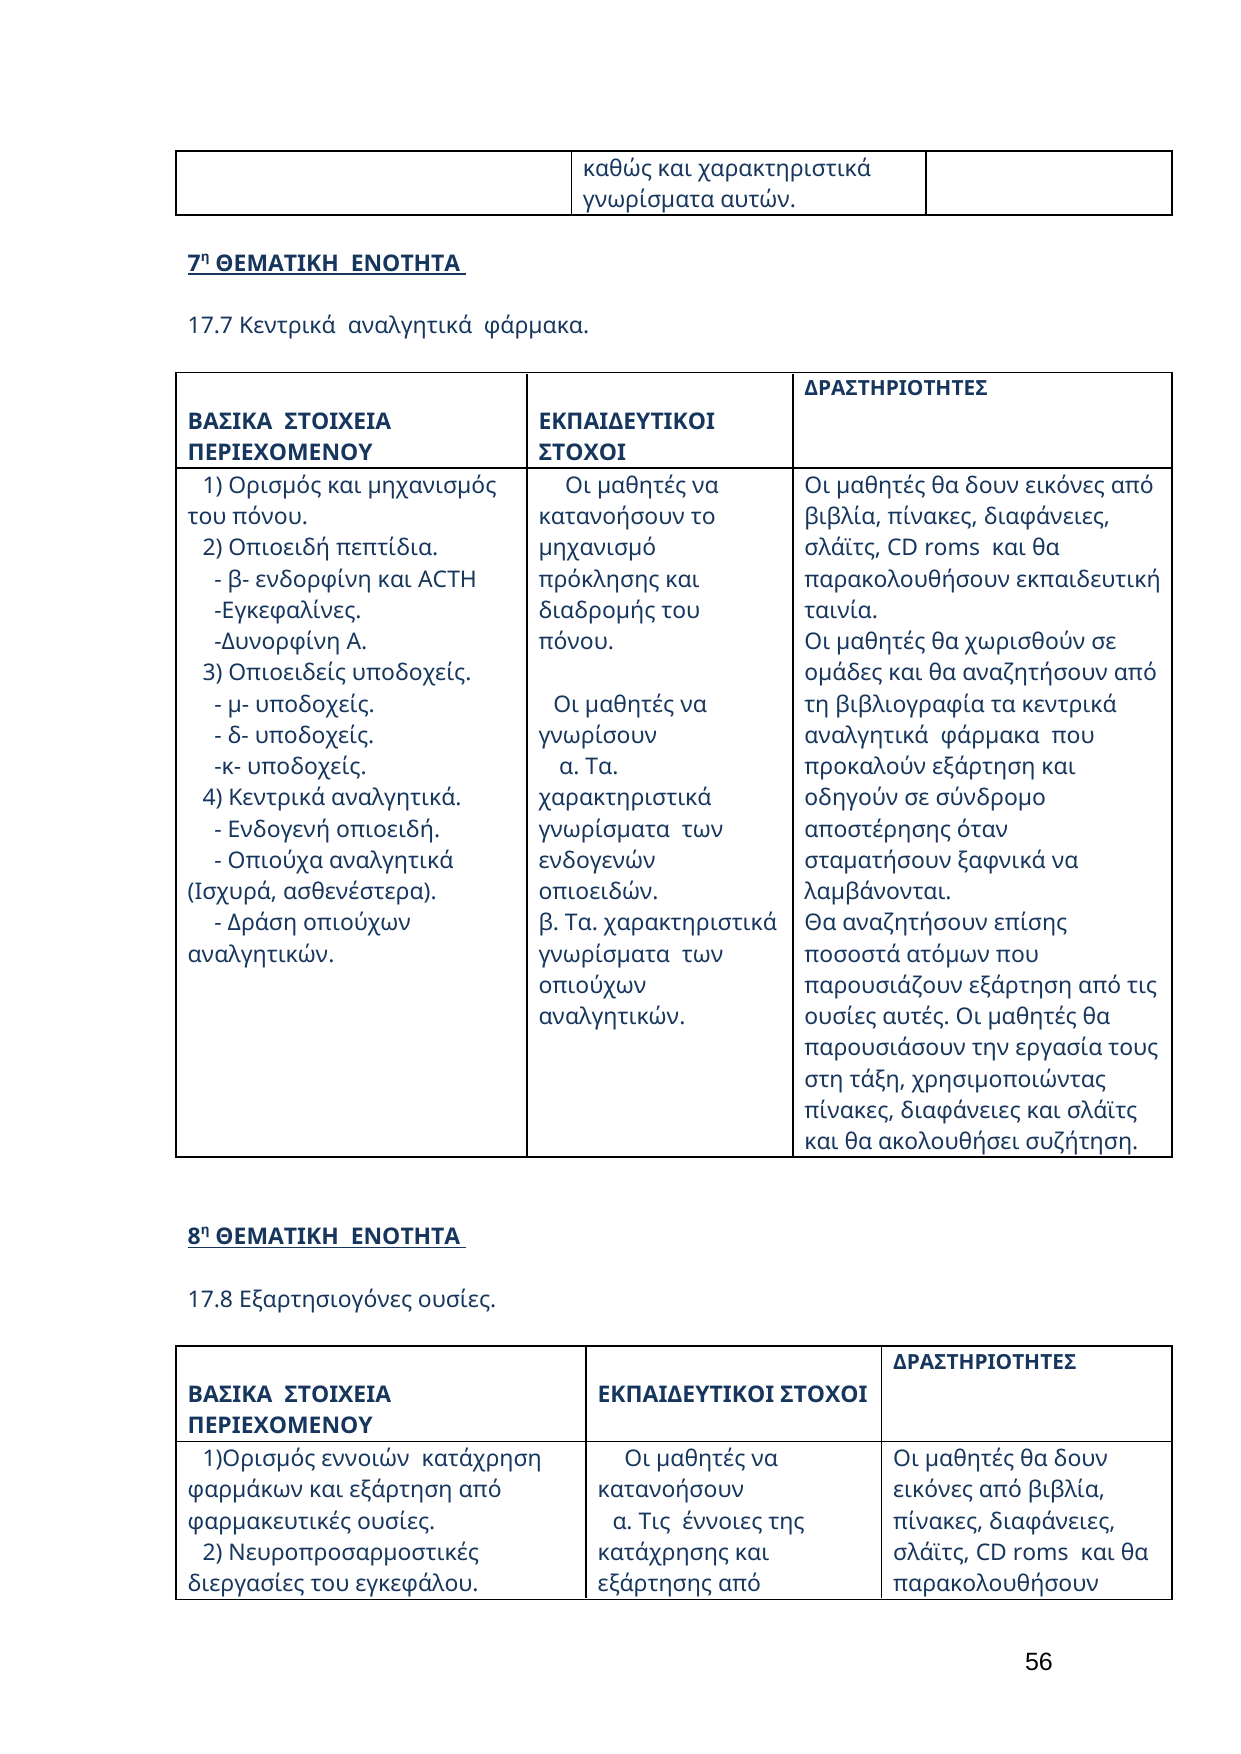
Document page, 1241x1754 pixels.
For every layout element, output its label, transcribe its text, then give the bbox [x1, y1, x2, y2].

table_cell 1) Ορισμός και μηχανισμός του πόνου. 2) Οπιοειδή πεπτίδια. - β- ενδορφίνη και ACTH -Εγκεφαλίνες. -Δυνορφίνη Α. 3) Οπιοειδείς υποδοχείς. - μ- υποδοχείς. - δ- υποδοχείς. -κ- υποδοχείς. 4) Κεντρικά αναλγητικά. - Ενδογενή οπιοειδή. - Οπιούχα αναλγητικά (Ισχυρά, ασθενέστερα). - Δράση οπιούχων αναλγητικών. [177, 469, 526, 1156]
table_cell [177, 152, 571, 214]
table_header ΕΚΠΑΙΔΕΥΤΙΚΟΙ ΣΤΟΧΟΙ [528, 373, 793, 467]
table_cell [927, 152, 1171, 214]
text 17.7 Κεντρικά αναλγητικά φάρμακα. [187, 309, 964, 341]
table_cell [587, 1442, 881, 1598]
text 17.8 Εξαρτησιογόνες ουσίες. [187, 1283, 964, 1314]
text 8η ΘΕΜΑΤΙΚΗ ΕΝΟΤΗΤΑ [187, 1220, 964, 1252]
table_header ΔΡΑΣΤΗΡΙΟΤΗΤΕΣ [794, 373, 1171, 467]
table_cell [882, 1442, 1171, 1598]
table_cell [177, 1442, 585, 1598]
text 7η ΘΕΜΑΤΙΚΗ ΕΝΟΤΗΤΑ [187, 247, 964, 278]
table_header ΒΑΣΙΚΑ ΣΤΟΙΧΕΙΑ ΠΕΡΙΕΧΟΜΕΝΟΥ [177, 373, 527, 467]
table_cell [572, 152, 925, 214]
table_header ΒΑΣΙΚΑ ΣΤΟΙΧΕΙΑ ΠΕΡΙΕΧΟΜΕΝΟΥ [177, 1347, 585, 1441]
table_header ΔΡΑΣΤΗΡΙΟΤΗΤΕΣ [882, 1347, 1171, 1441]
table_header ΕΚΠΑΙΔΕΥΤΙΚΟΙ ΣΤΟΧΟΙ [587, 1347, 881, 1441]
table_cell Οι μαθητές θα δουν εικόνες από βιβλία, πίνακες, διαφάνειες, σλάϊτς, CD roms και θα παρακολουθήσουν εκπαιδευτική ταινία. Οι μαθητές θα χωρισθούν σε ομάδες και θα αναζητήσουν από τη βιβλιογραφία τα κεντρικά αναλγητικά φάρμακα που προκαλούν εξάρτηση και οδηγούν σε σύνδρομο αποστέρησης όταν σταματήσουν ξαφνικά να λαμβάνονται. Θα αναζητήσουν επίσης ποσοστά ατόμων που παρουσιάζουν εξάρτηση από τις ουσίες αυτές. Οι μαθητές θα παρουσιάσουν την εργασία τους στη τάξη, χρησιμοποιώντας πίνακες, διαφάνειες και σλάϊτς και θα ακολουθήσει συζήτηση. [794, 469, 1171, 1156]
table_cell Οι μαθητές να κατανοήσουν το μηχανισμό πρόκλησης και διαδρομής του πόνου. Οι μαθητές να γνωρίσουν α. Τα. χαρακτηριστικά γνωρίσματα των ενδογενών οπιοειδών. β. Τα. χαρακτηριστικά γνωρίσματα των οπιούχων αναλγητικών. [528, 469, 792, 1156]
